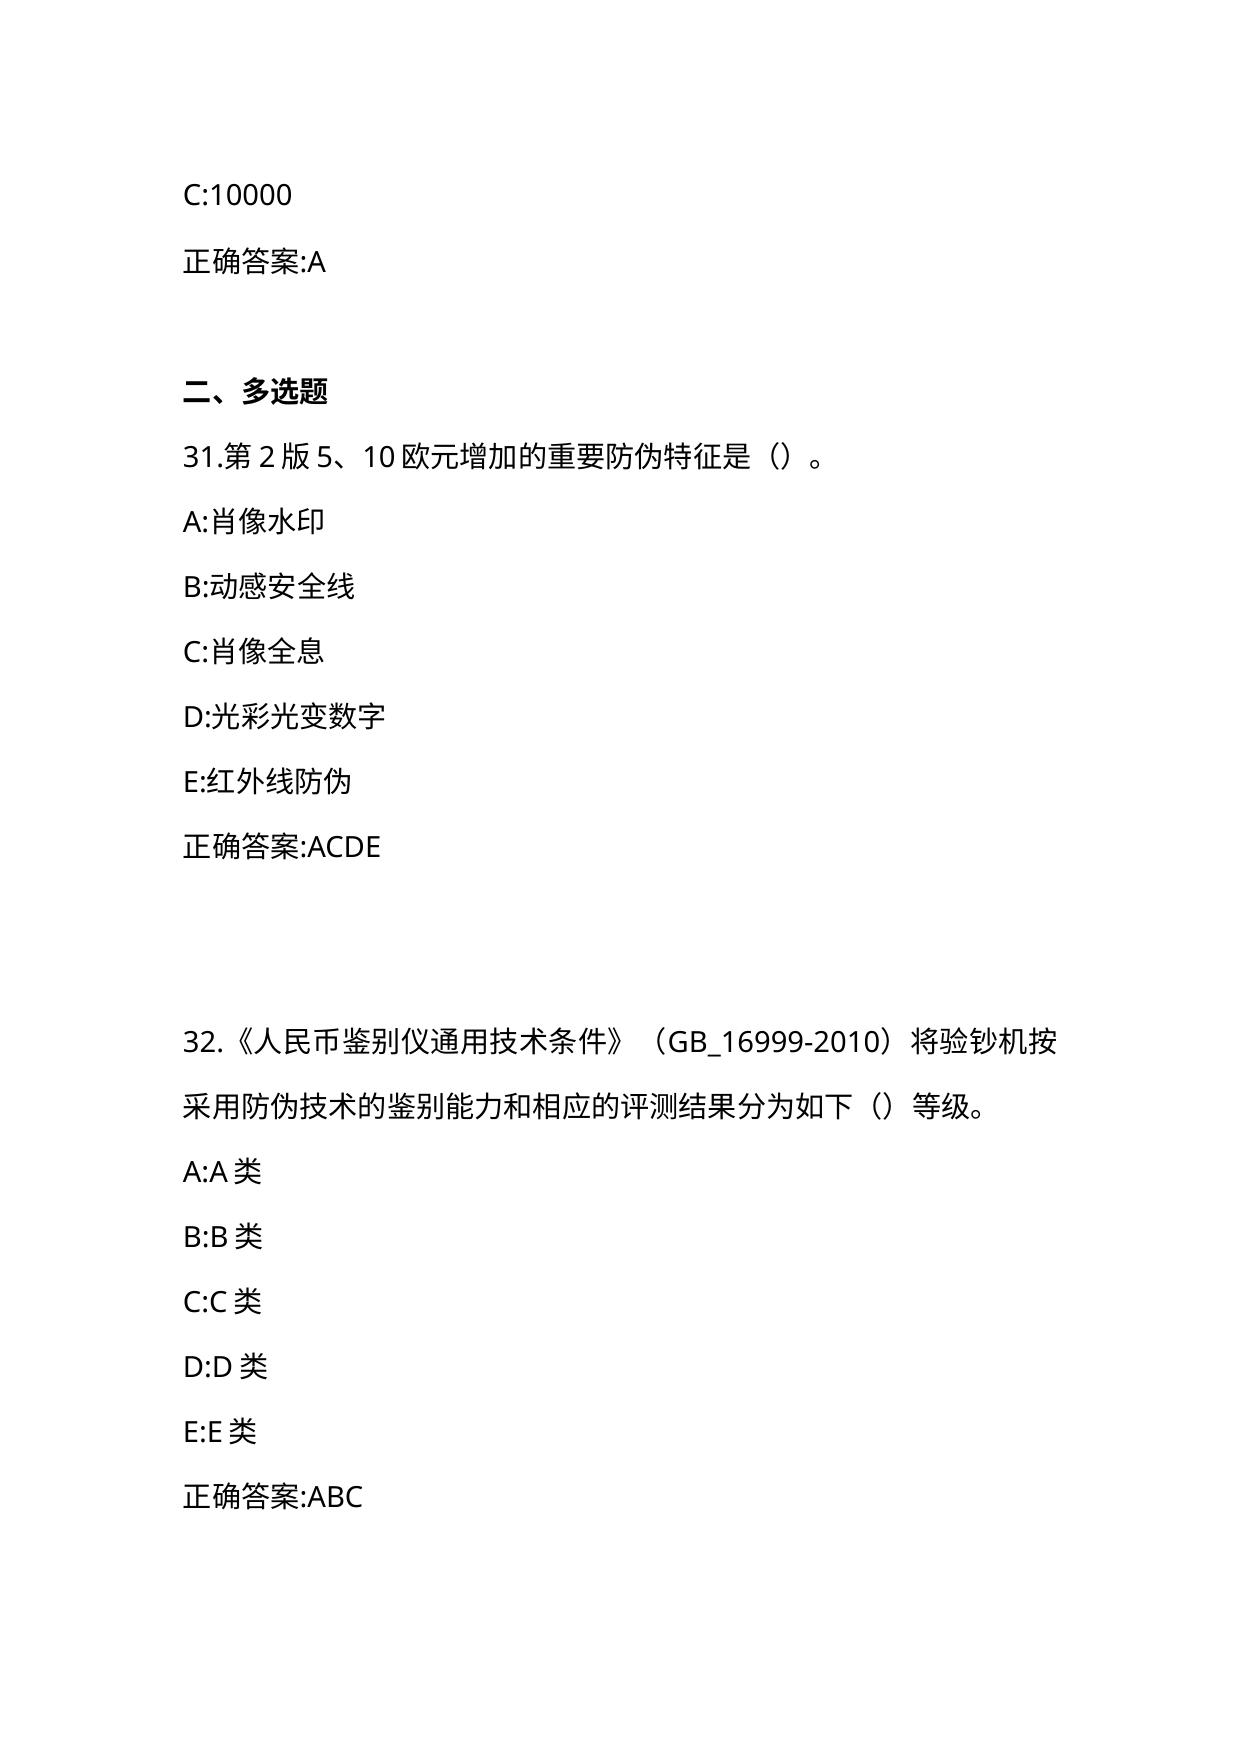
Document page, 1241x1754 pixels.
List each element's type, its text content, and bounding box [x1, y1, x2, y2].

text D:光彩光变数字 [183, 682, 1058, 747]
text E:E类 [183, 1397, 1058, 1462]
text C:肖像全息 [183, 617, 1058, 682]
text 32.《人民币鉴别仪通用技术条件》（GB_16999-2010）将验钞机按采用防伪技术的鉴别能力和相应的评测结果分为如下（）等级。 [183, 1007, 1058, 1137]
text 正确答案:ACDE [183, 812, 1058, 877]
text E:红外线防伪 [183, 747, 1058, 812]
text C:C类 [183, 1267, 1058, 1332]
text A:肖像水印 [183, 487, 1058, 552]
text 正确答案:A [183, 227, 1058, 292]
text 31.第2版5、10欧元增加的重要防伪特征是（）。 [183, 422, 1058, 487]
text 二、多选题 [183, 357, 1058, 422]
text B:动感安全线 [183, 552, 1058, 617]
text 正确答案:ABC [183, 1462, 1058, 1527]
text B:B类 [183, 1202, 1058, 1267]
text D:D类 [183, 1332, 1058, 1397]
text C:10000 [183, 162, 1058, 227]
text A:A类 [183, 1137, 1058, 1202]
